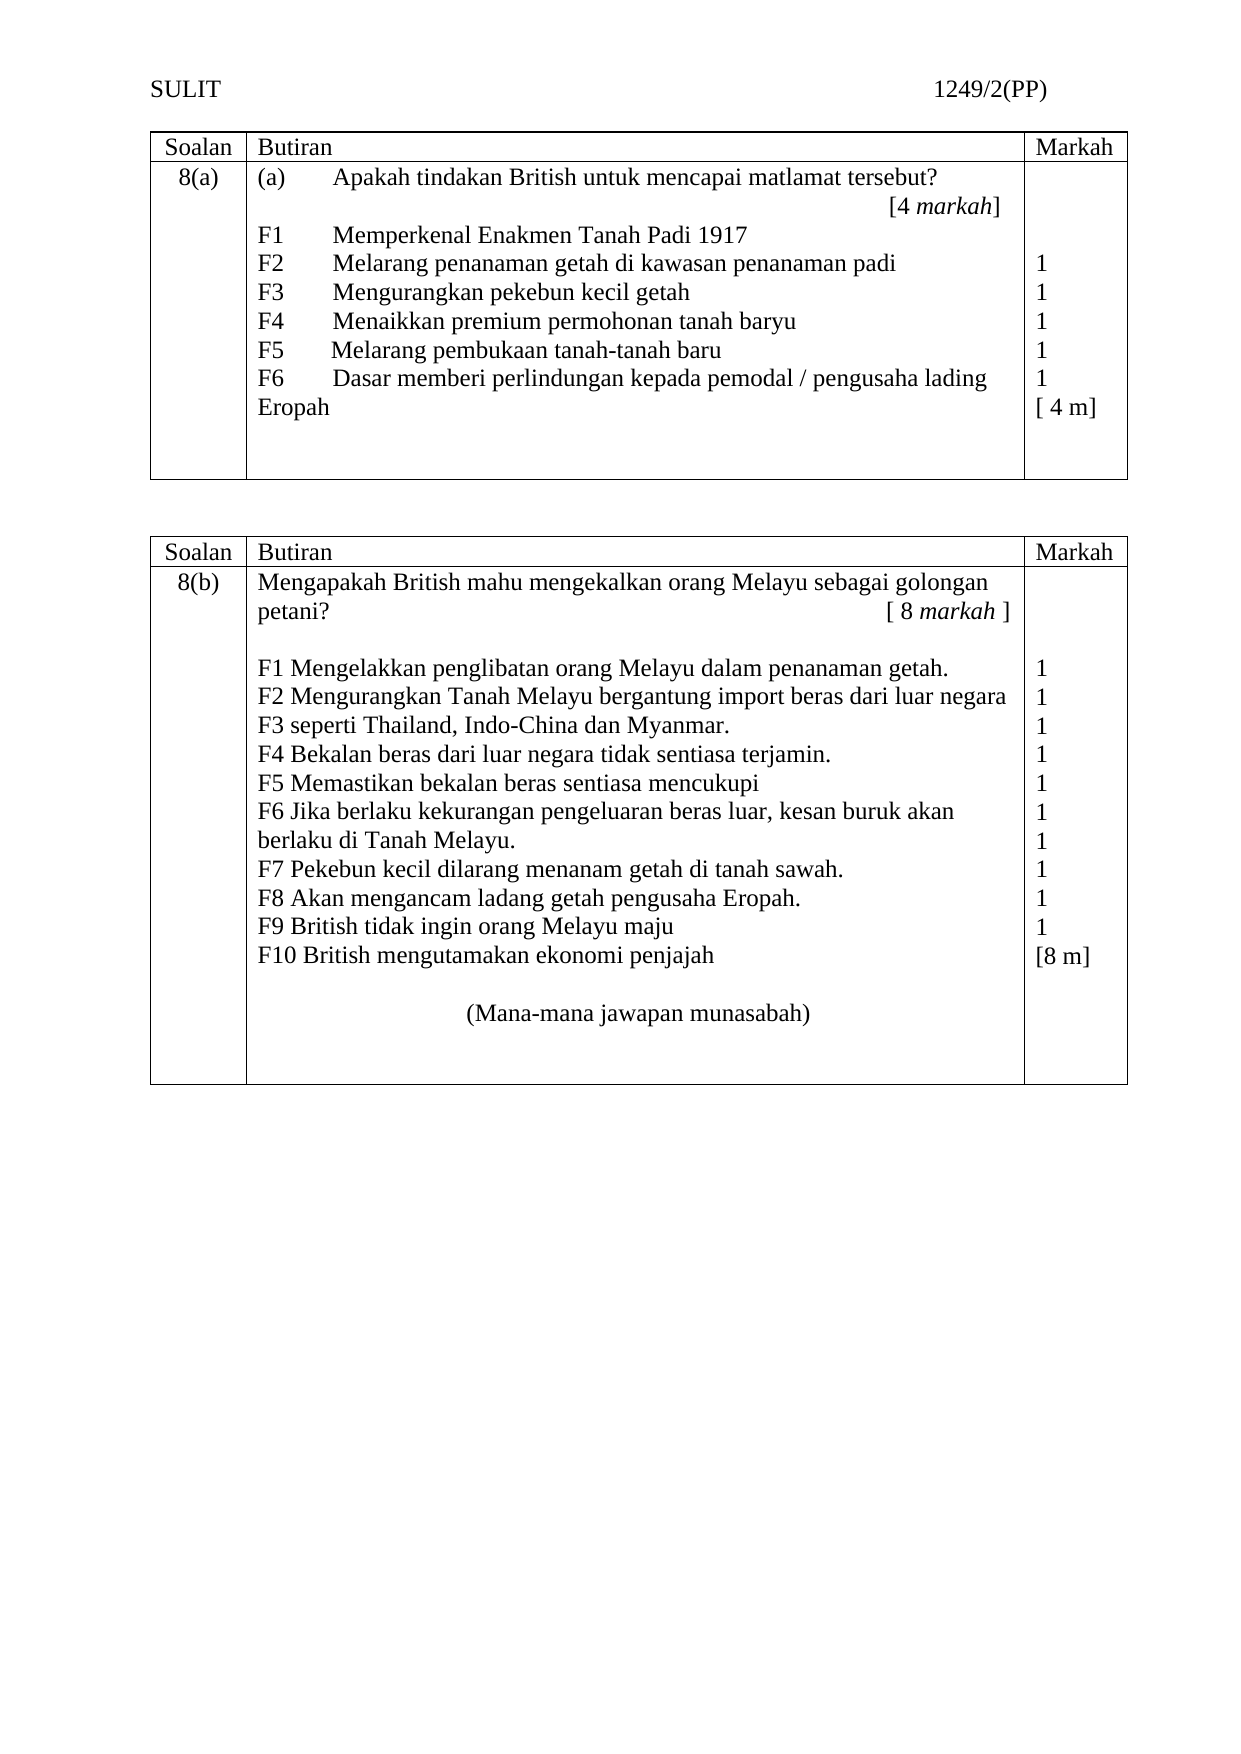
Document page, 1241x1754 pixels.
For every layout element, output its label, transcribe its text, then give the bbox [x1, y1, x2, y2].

table_header Markah [1025, 537, 1127, 566]
table_cell (a) Apakah tindakan British untuk mencapai matlamat tersebut? [4 markah] F1 Memperkenal Enakmen Tanah Padi 1917 F2 Melarang penanaman getah di kawasan penanaman padi F3 Mengurangkan pekebun kecil getah F4 Menaikkan premium permohonan tanah baryu F5 Melarang pembukaan tanah-tanah baru F6 Dasar memberi perlindungan kepada pemodal / pengusaha lading Eropah [247, 162, 1024, 478]
table_cell 1 1 1 1 1 1 1 1 1 1 [8 m] [1025, 567, 1127, 1084]
table_cell Mengapakah British mahu mengekalkan orang Melayu sebagai golongan petani? [ 8 markah ] F1 Mengelakkan penglibatan orang Melayu dalam penanaman getah. F2 Mengurangkan Tanah Melayu bergantung import beras dari luar negara F3 seperti Thailand, Indo-China dan Myanmar. F4 Bekalan beras dari luar negara tidak sentiasa terjamin. F5 Memastikan bekalan beras sentiasa mencukupi F6 Jika berlaku kekurangan pengeluaran beras luar, kesan buruk akan berlaku di Tanah Melayu. F7 Pekebun kecil dilarang menanam getah di tanah sawah. F8 Akan mengancam ladang getah pengusaha Eropah. F9 British tidak ingin orang Melayu maju F10 British mengutamakan ekonomi penjajah (Mana-mana jawapan munasabah) [247, 567, 1024, 1084]
table_cell 8(b) [151, 567, 246, 1084]
table_cell 1 1 1 1 1 [ 4 m] [1025, 162, 1127, 478]
table_header Butiran [247, 537, 1024, 566]
table_header Soalan [151, 133, 246, 161]
table_header Markah [1025, 133, 1127, 161]
table_header Butiran [247, 133, 1024, 161]
table_header Soalan [151, 537, 246, 566]
table_cell 8(a) [151, 162, 246, 478]
